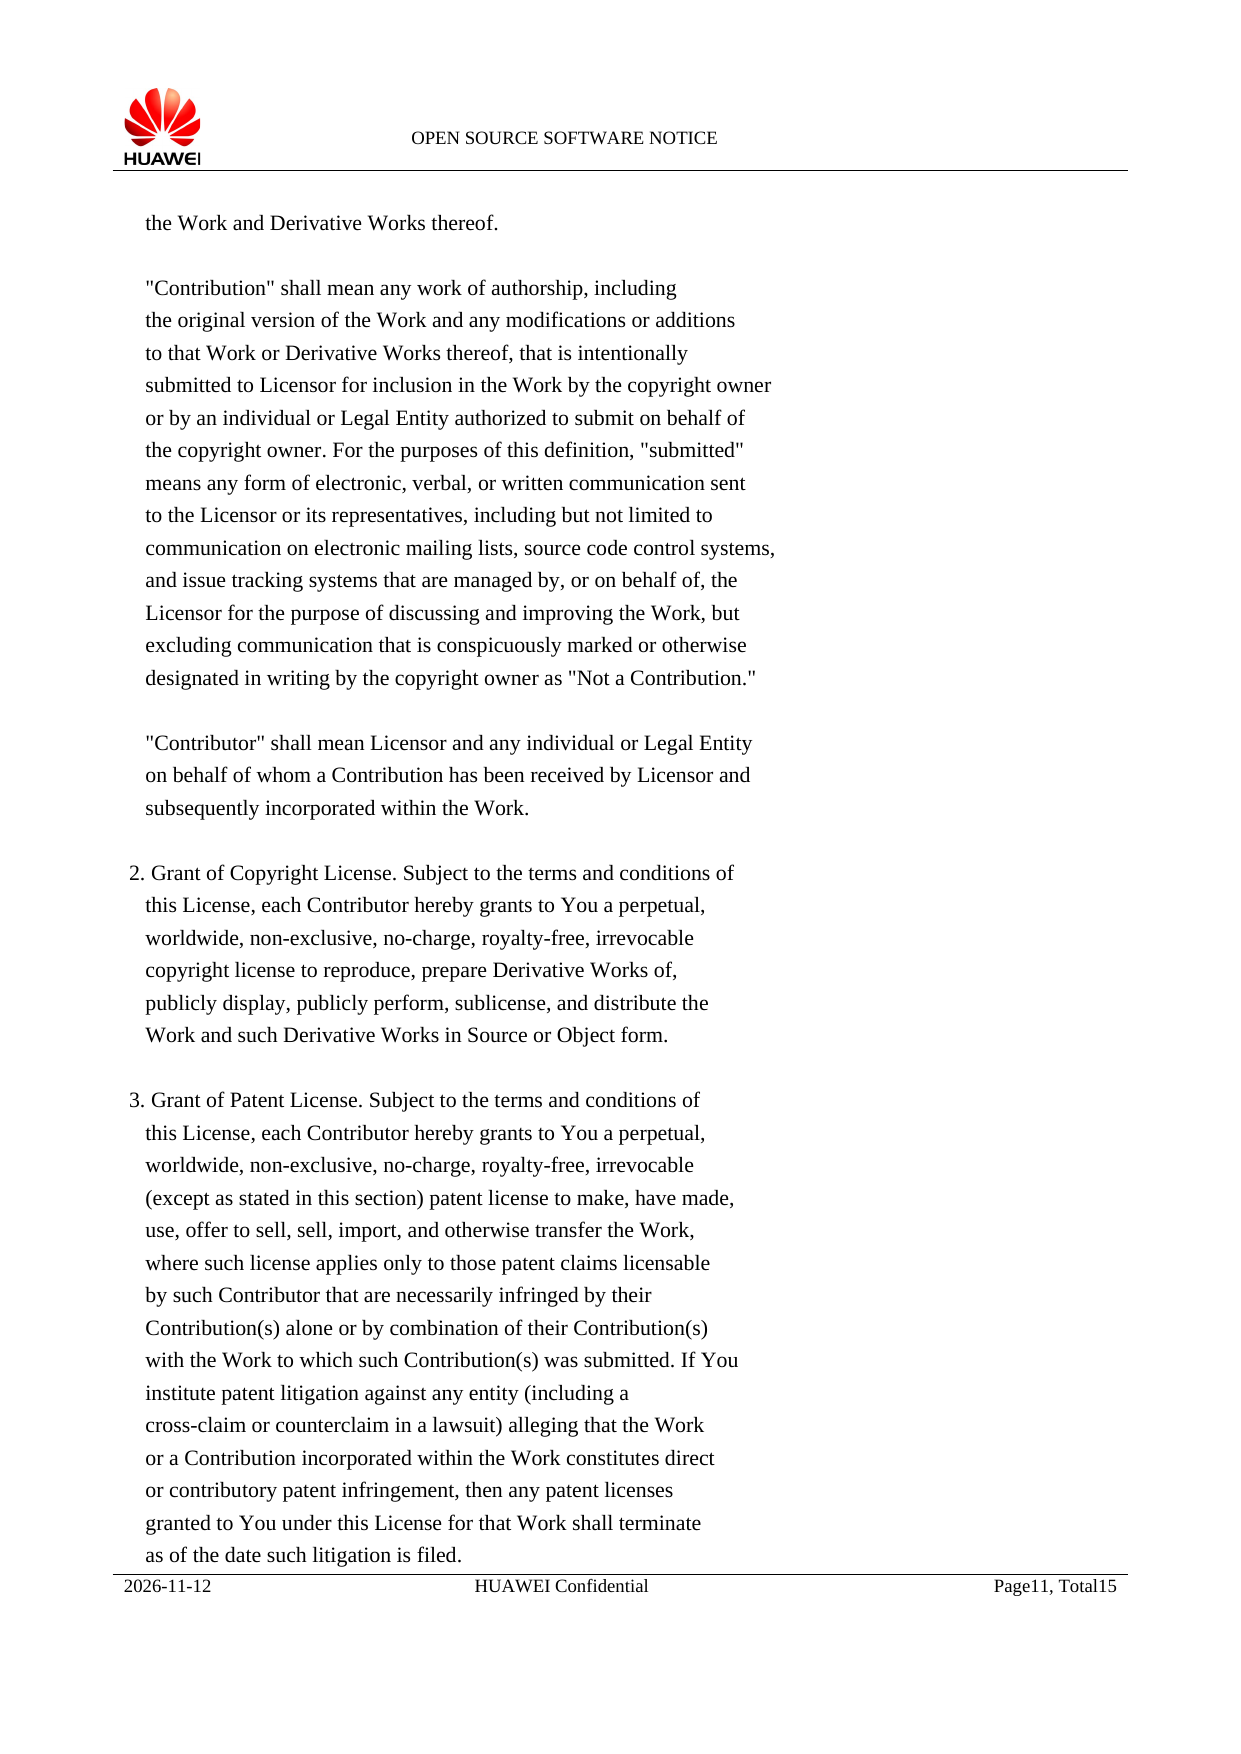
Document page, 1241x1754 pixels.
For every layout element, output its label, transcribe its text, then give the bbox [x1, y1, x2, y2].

picture [124, 88, 201, 165]
